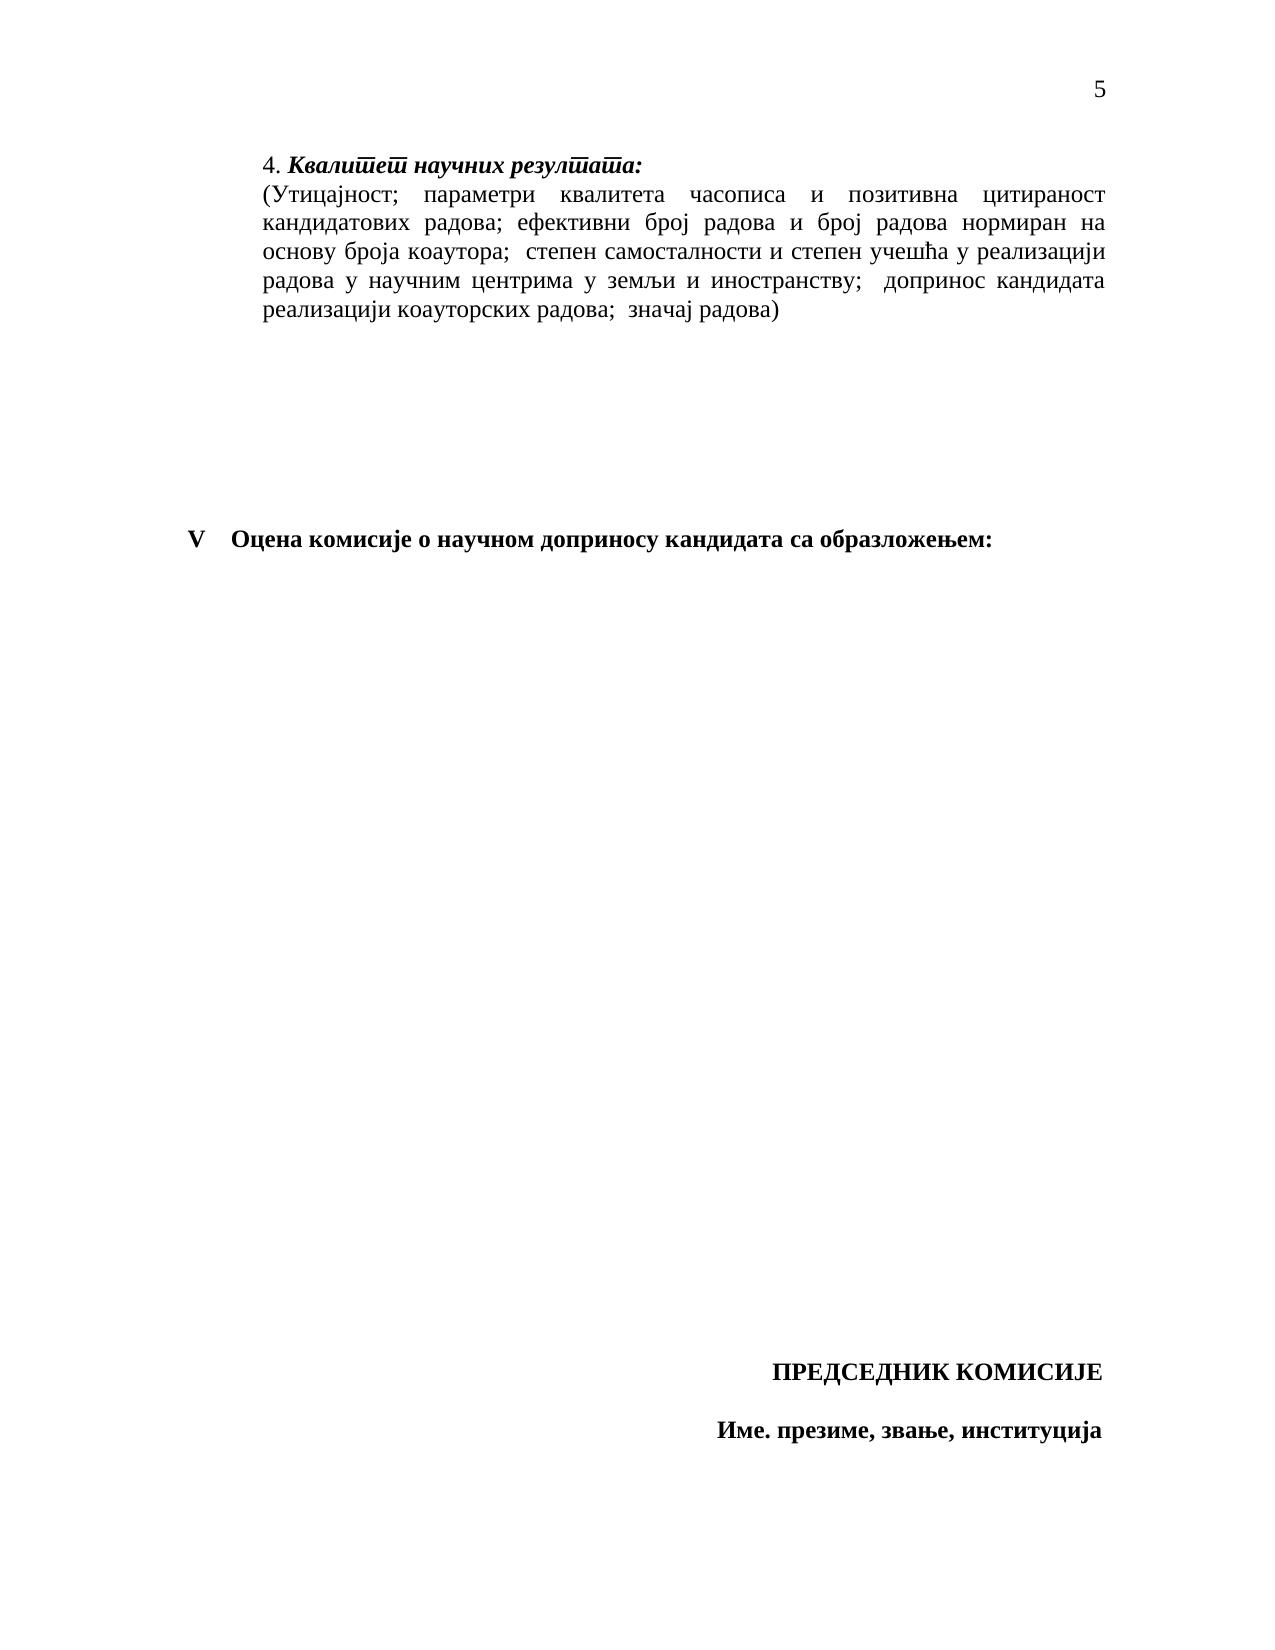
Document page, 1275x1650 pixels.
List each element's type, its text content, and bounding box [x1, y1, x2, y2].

text 4. Квалитет научних резултата: [262, 150, 1106, 179]
text ПРЕДСЕДНИК КОМИСИЈЕ [187, 1357, 1106, 1386]
text V Оцена комисије о научном доприносу кандидата са образложењем: [187, 524, 1106, 552]
text Име. презиме, звање, институција [187, 1415, 1106, 1444]
text (Утицајност; параметри квалитета часописа и позитивна цитираност кандидатових радова; ефективни број радова и број радова нормиран на основу броја коаутора; степен самосталности и степен учешћа у реализацији радова у научним центрима у земљи и иностранству; допринос кандидата реализацији коауторских радова; значај радова) [262, 179, 1106, 322]
